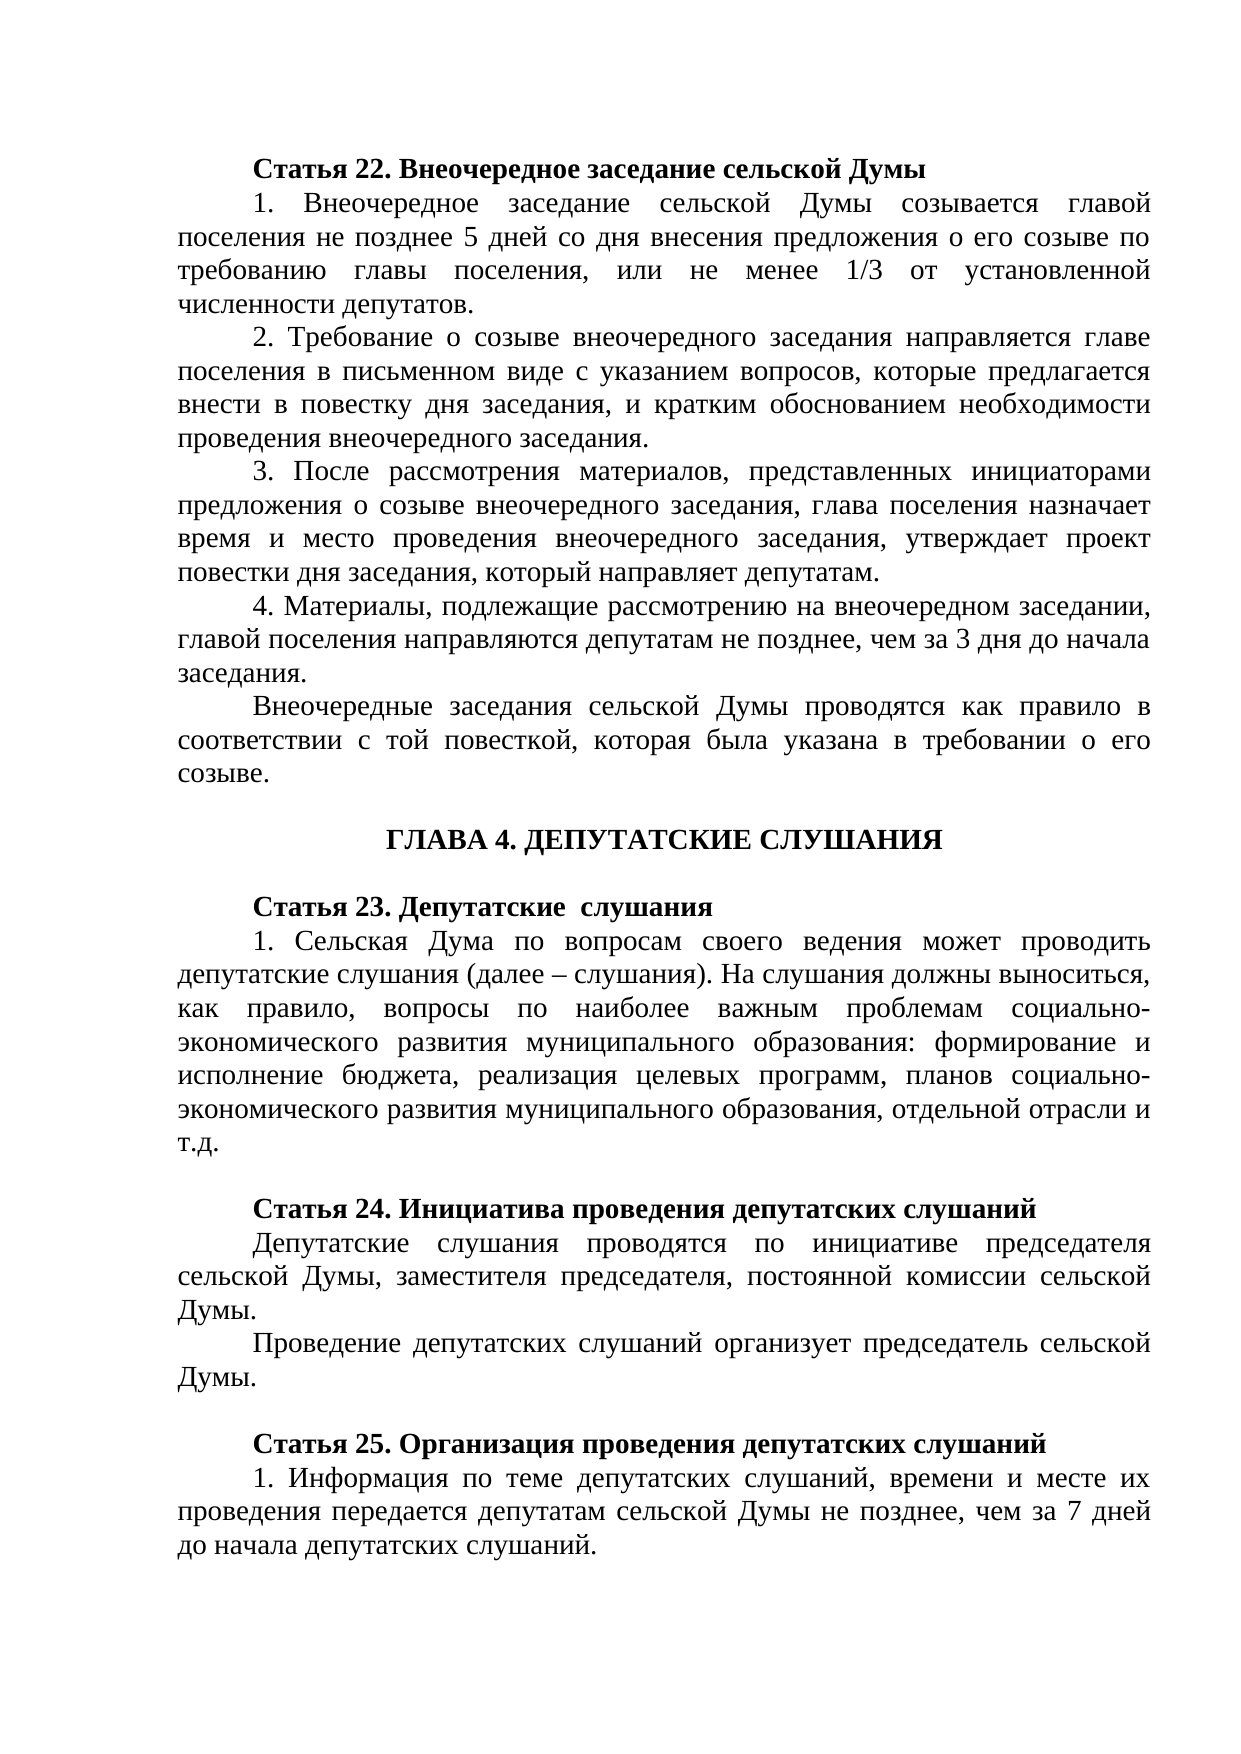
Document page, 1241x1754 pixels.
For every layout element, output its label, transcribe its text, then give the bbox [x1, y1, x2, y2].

text 1. Внеочередное заседание сельской Думы созывается главой поселения не позднее 5 дней со дня внесения предложения о его созыве по требованию главы поселения, или не менее 1/3 от установленной численности депутатов. [177, 185, 1152, 319]
text 1. Сельская Дума по вопросам своего ведения может проводить депутатские слушания (далее – слушания). На слушания должны выноситься, как правило, вопросы по наиболее важным проблемам социально-экономического развития муниципального образования: формирование и исполнение бюджета, реализация целевых программ, планов социально-экономического развития муниципального образования, отдельной отрасли и т.д. [177, 923, 1152, 1158]
text Внеочередные заседания сельской Думы проводятся как правило в соответствии с той повесткой, которая была указана в требовании о его созыве. [177, 688, 1152, 789]
text Статья 22. Внеочередное заседание сельской Думы [177, 152, 1152, 185]
text Депутатские слушания проводятся по инициативе председателя сельской Думы, заместителя председателя, постоянной комиссии сельской Думы. [177, 1225, 1152, 1326]
text 4. Материалы, подлежащие рассмотрению на внеочередном заседании, главой поселения направляются депутатам не позднее, чем за 3 дня до начала заседания. [177, 588, 1152, 688]
text 3. После рассмотрения материалов, представленных инициаторами предложения о созыве внеочередного заседания, глава поселения назначает время и место проведения внеочередного заседания, утверждает проект повестки дня заседания, который направляет депутатам. [177, 453, 1152, 588]
text 2. Требование о созыве внеочередного заседания направляется главе поселения в письменном виде с указанием вопросов, которые предлагается внести в повестку дня заседания, и кратким обоснованием необходимости проведения внеочередного заседания. [177, 319, 1152, 453]
text ГЛАВА 4. ДЕПУТАТСКИЕ СЛУШАНИЯ [177, 822, 1152, 856]
text Статья 23. Депутатские слушания [177, 889, 1152, 923]
text Статья 25. Организация проведения депутатских слушаний [177, 1426, 1152, 1460]
text Проведение депутатских слушаний организует председатель сельской Думы. [177, 1326, 1152, 1393]
text Статья 24. Инициатива проведения депутатских слушаний [177, 1191, 1152, 1225]
text 1. Информация по теме депутатских слушаний, времени и месте их проведения передается депутатам сельской Думы не позднее, чем за 7 дней до начала депутатских слушаний. [177, 1460, 1152, 1560]
